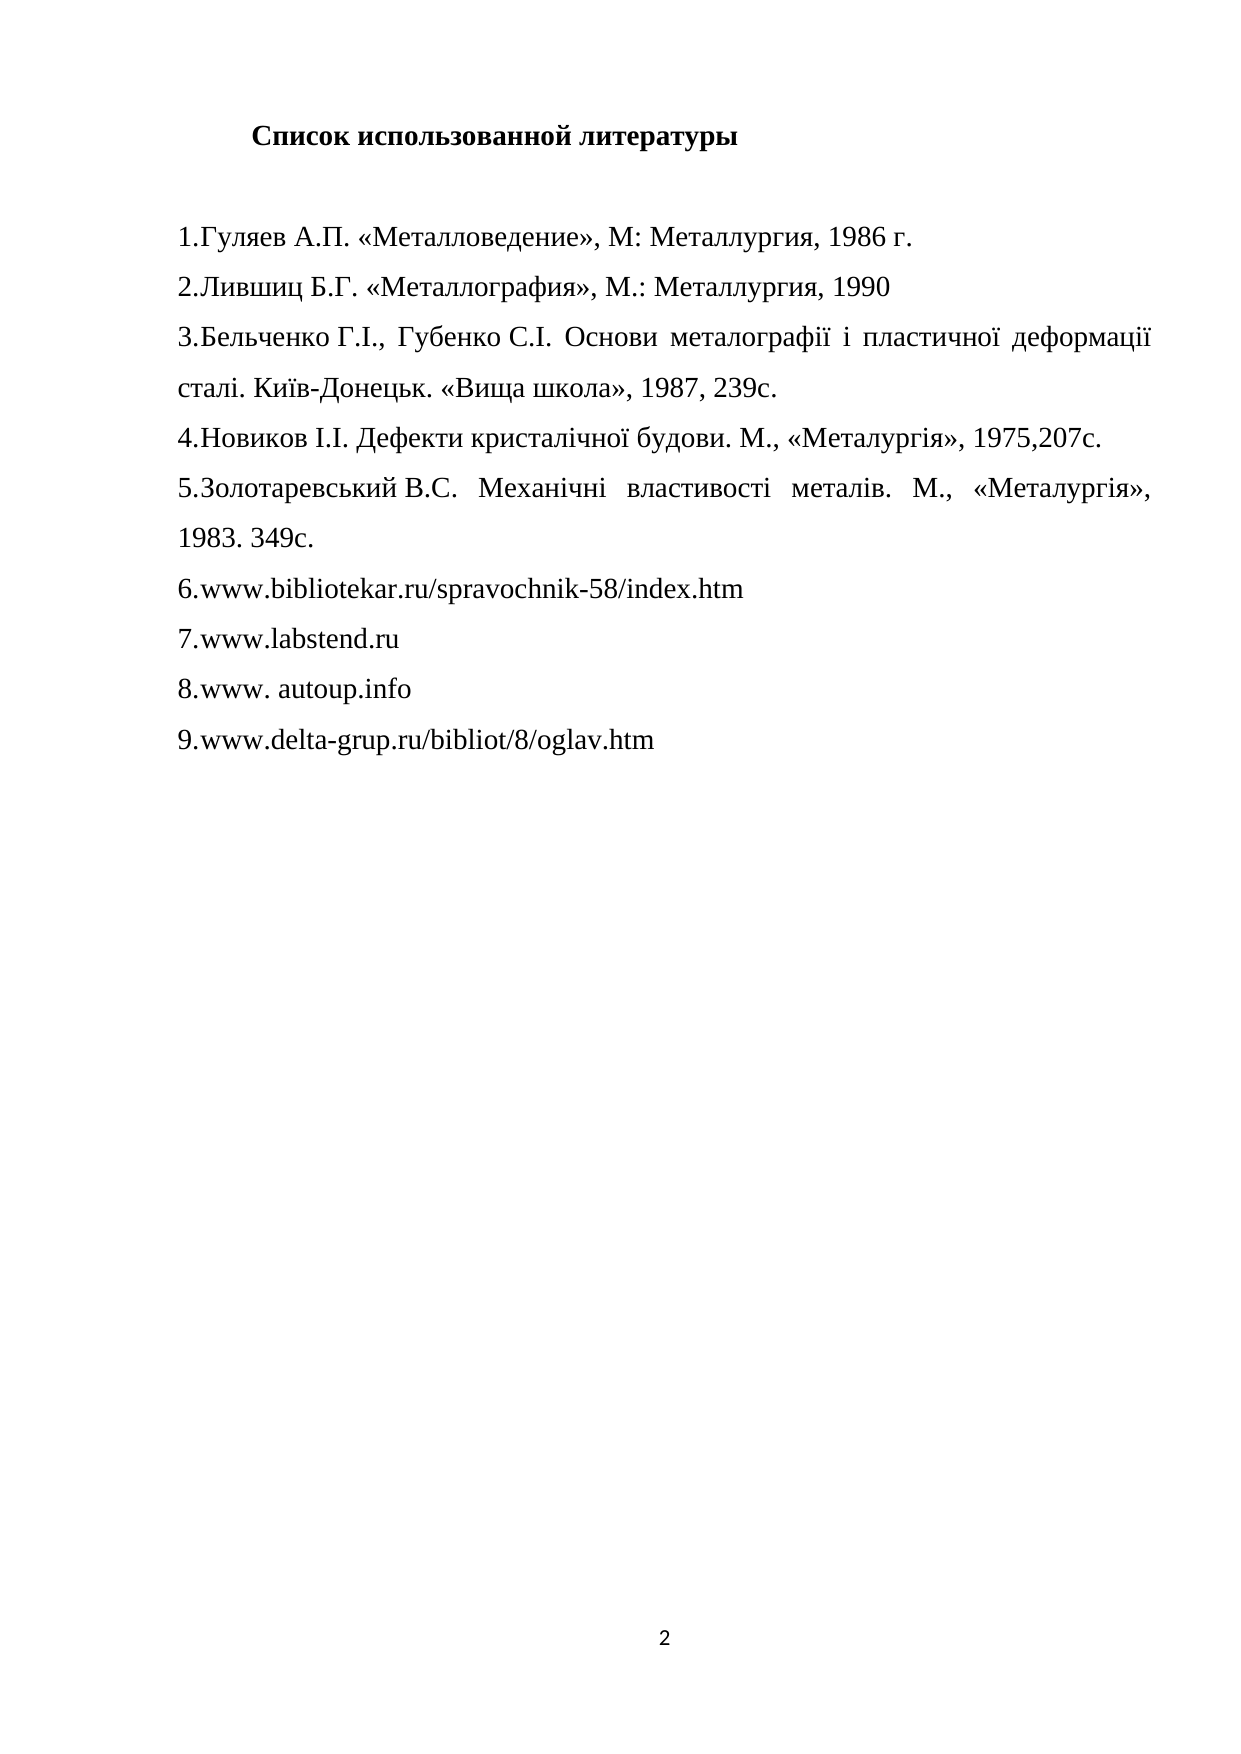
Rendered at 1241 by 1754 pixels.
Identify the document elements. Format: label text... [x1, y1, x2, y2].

list Бельченко Г.І., Губенко С.І. Основи металографії і пластичної деформації сталі. Київ-Донецьк. «Вища школа», 1987, 239с. [177, 319, 1152, 403]
list www.labstend.ru [177, 621, 1152, 655]
list www. autoup.info [177, 672, 1152, 705]
list www.bibliotekar.ru/spravochnik-58/index.htm [177, 571, 1152, 604]
list Лившиц Б.Г. «Металлография», М.: Металлургия, 1990 [177, 269, 1152, 303]
list Гуляев А.П. «Металловедение», М: Металлургия, 1986 г. [177, 219, 1152, 252]
list www.delta-grup.ru/bibliot/8/oglav.htm [177, 722, 1152, 755]
text Список использованной литературы [177, 118, 1152, 152]
list Золотаревський В.С. Механічні властивості металів. М., «Металургія», 1983. 349с. [177, 470, 1152, 554]
list Новиков І.І. Дефекти кристалічної будови. М., «Металургія», 1975,207с. [177, 420, 1152, 453]
